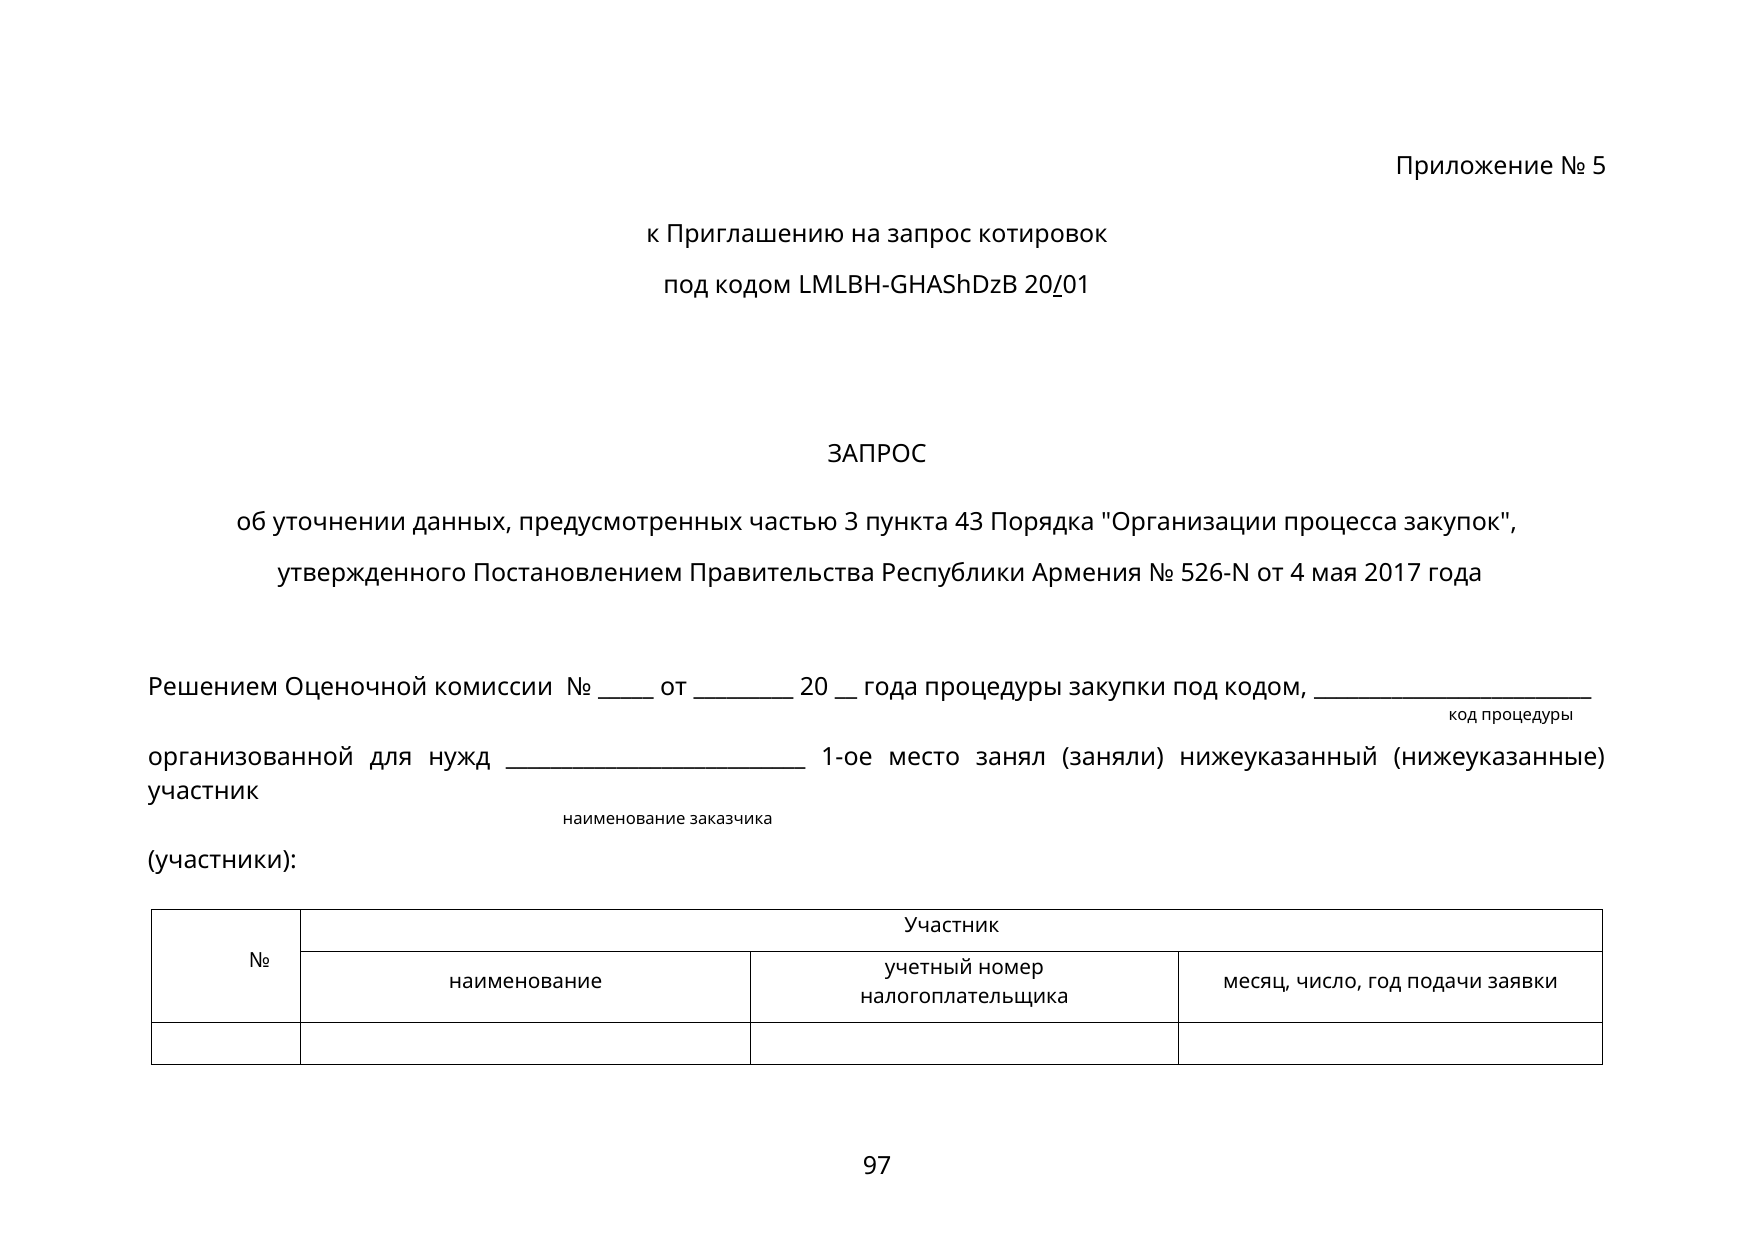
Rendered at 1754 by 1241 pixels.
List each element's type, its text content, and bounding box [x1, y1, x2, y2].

text об уточнении данных, предусмотренных частью 3 пункта 43 Порядка "Организации процесса закупок", утвержденного Постановлением Правительства Республики Армения № 526-N от 4 мая 2017 года [148, 504, 1606, 589]
text Решением Оценочной комиссии № _____ от _________ 20 __ года процедуры закупки под кодом, _________________________ [148, 669, 1606, 703]
table_cell [1179, 1023, 1602, 1064]
text наименование заказчика [487, 806, 1606, 829]
table_cell наименование [301, 952, 750, 1022]
text код процедуры [1373, 703, 1606, 726]
table_cell [301, 1023, 750, 1064]
table_header № [152, 910, 300, 1022]
text (участники): [148, 842, 1606, 876]
text Приложение № 5 [148, 148, 1606, 182]
text к Приглашению на запрос котировок под кодом LMLBH-GHAShDzB 20/01 [148, 215, 1606, 301]
table_cell учетный номер налогоплательщика [751, 952, 1178, 1022]
text организованной для нужд ___________________________ 1-ое место занял (заняли) нижеуказанный (нижеуказанные) участник [148, 738, 1606, 806]
table_cell [152, 1023, 300, 1064]
text ЗАПРОС [148, 436, 1606, 470]
table_cell [751, 1023, 1178, 1064]
table_cell месяц, число, год подачи заявки [1179, 952, 1602, 1022]
table_header Участник [301, 910, 1602, 951]
